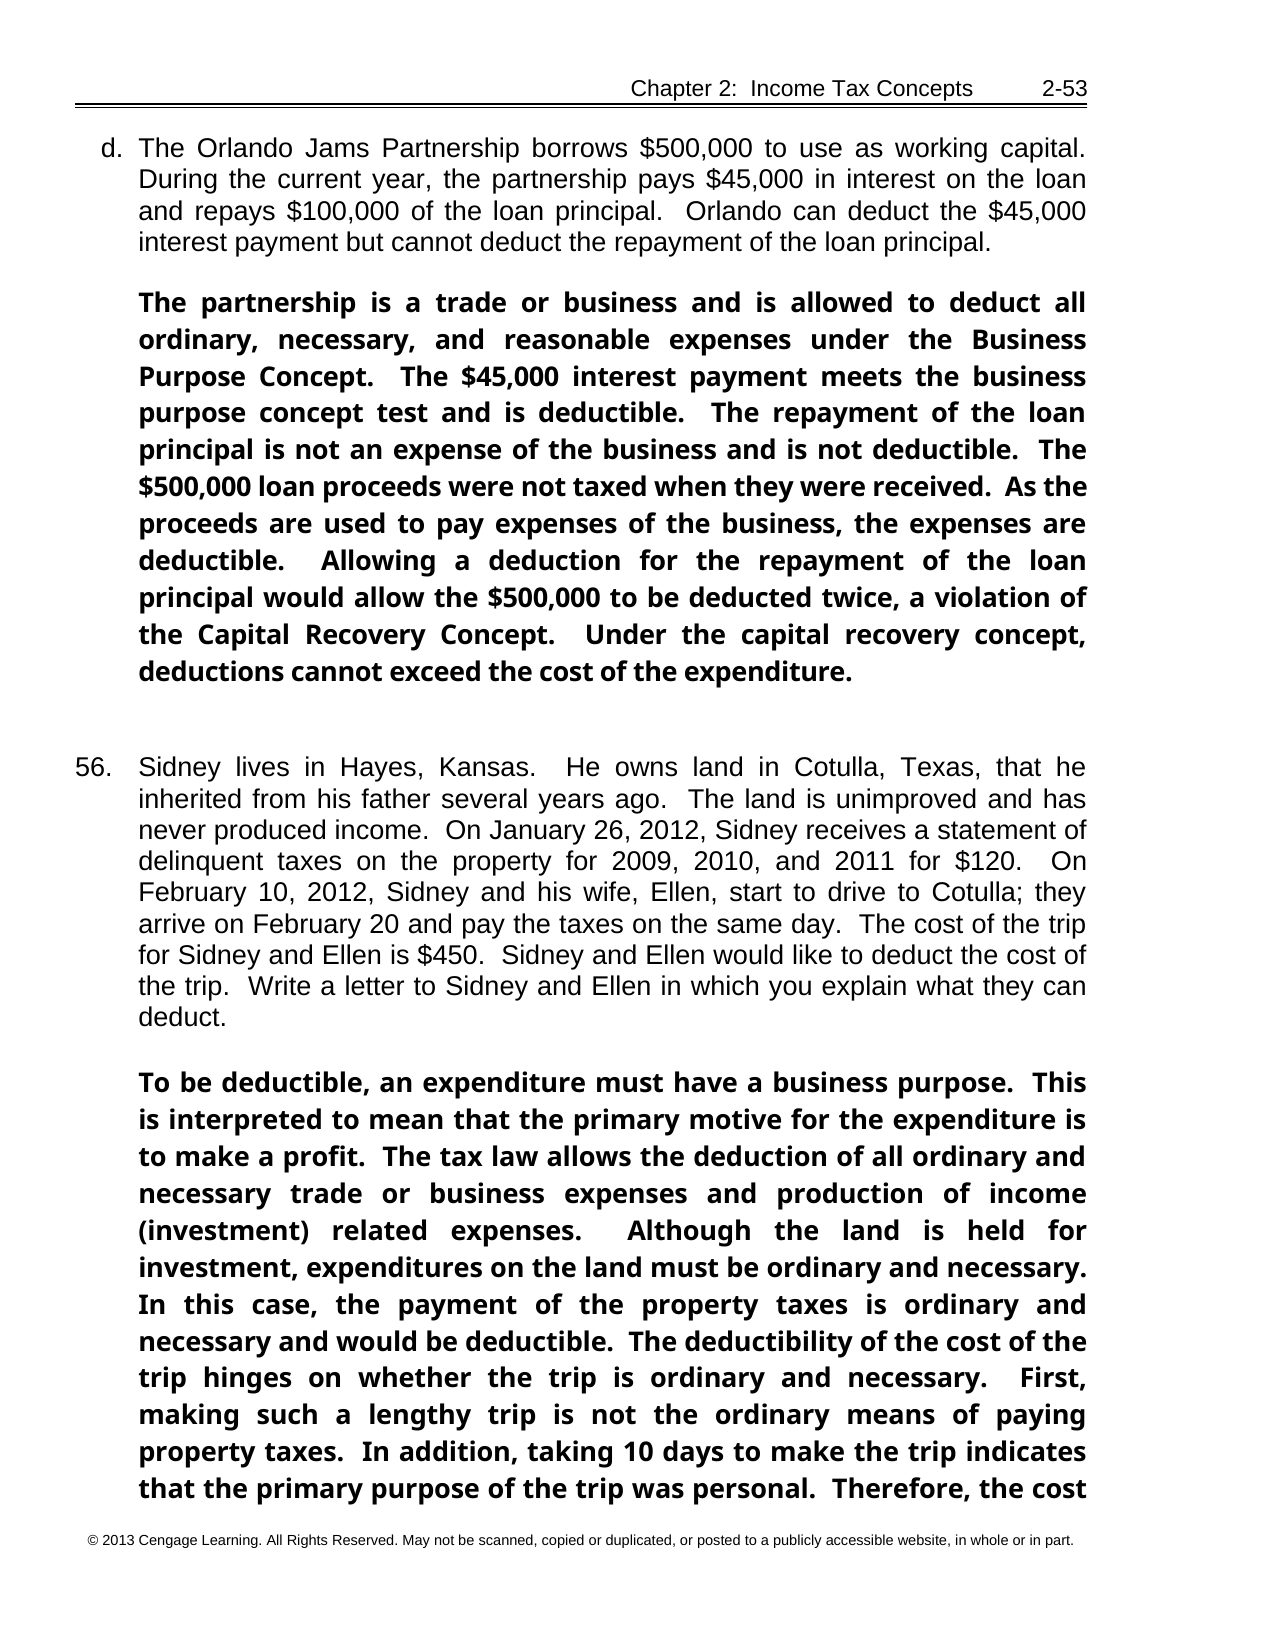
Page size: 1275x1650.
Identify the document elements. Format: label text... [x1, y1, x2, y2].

text d. The Orlando Jams Partnership borrows $500,000 to use as working capital. During the current year, the partnership pays $45,000 in interest on the loan and repays $100,000 of the loan principal. Orlando can deduct the $45,000 interest payment but cannot deduct the repayment of the loan principal. [101, 132, 1087, 257]
text The partnership is a trade or business and is allowed to deduct all ordinary, necessary, and reasonable expenses under the Business Purpose Concept. The $45,000 interest payment meets the business purpose concept test and is deductible. The repayment of the loan principal is not an expense of the business and is not deductible. The $500,000 loan proceeds were not taxed when they were received. As the proceeds are used to pay expenses of the business, the expenses are deductible. Allowing a deduction for the repayment of the loan principal would allow the $500,000 to be deducted twice, a violation of the Capital Recovery Concept. Under the capital recovery concept, deductions cannot exceed the cost of the expenditure. [101, 283, 1087, 689]
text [101, 1064, 1087, 1506]
text 56. Sidney lives in Hayes, Kansas. He owns land in Cotulla, Texas, that he inherited from his father several years ago. The land is unimproved and has never produced income. On January 26, 2012, Sidney receives a statement of delinquent taxes on the property for 2009, 2010, and 2011 for $120. On February 10, 2012, Sidney and his wife, Ellen, start to drive to Cotulla; they arrive on February 20 and pay the taxes on the same day. The cost of the trip for Sidney and Ellen is $450. Sidney and Ellen would like to deduct the cost of the trip. Write a letter to Sidney and Ellen in which you explain what they can deduct. [75, 751, 1087, 1033]
